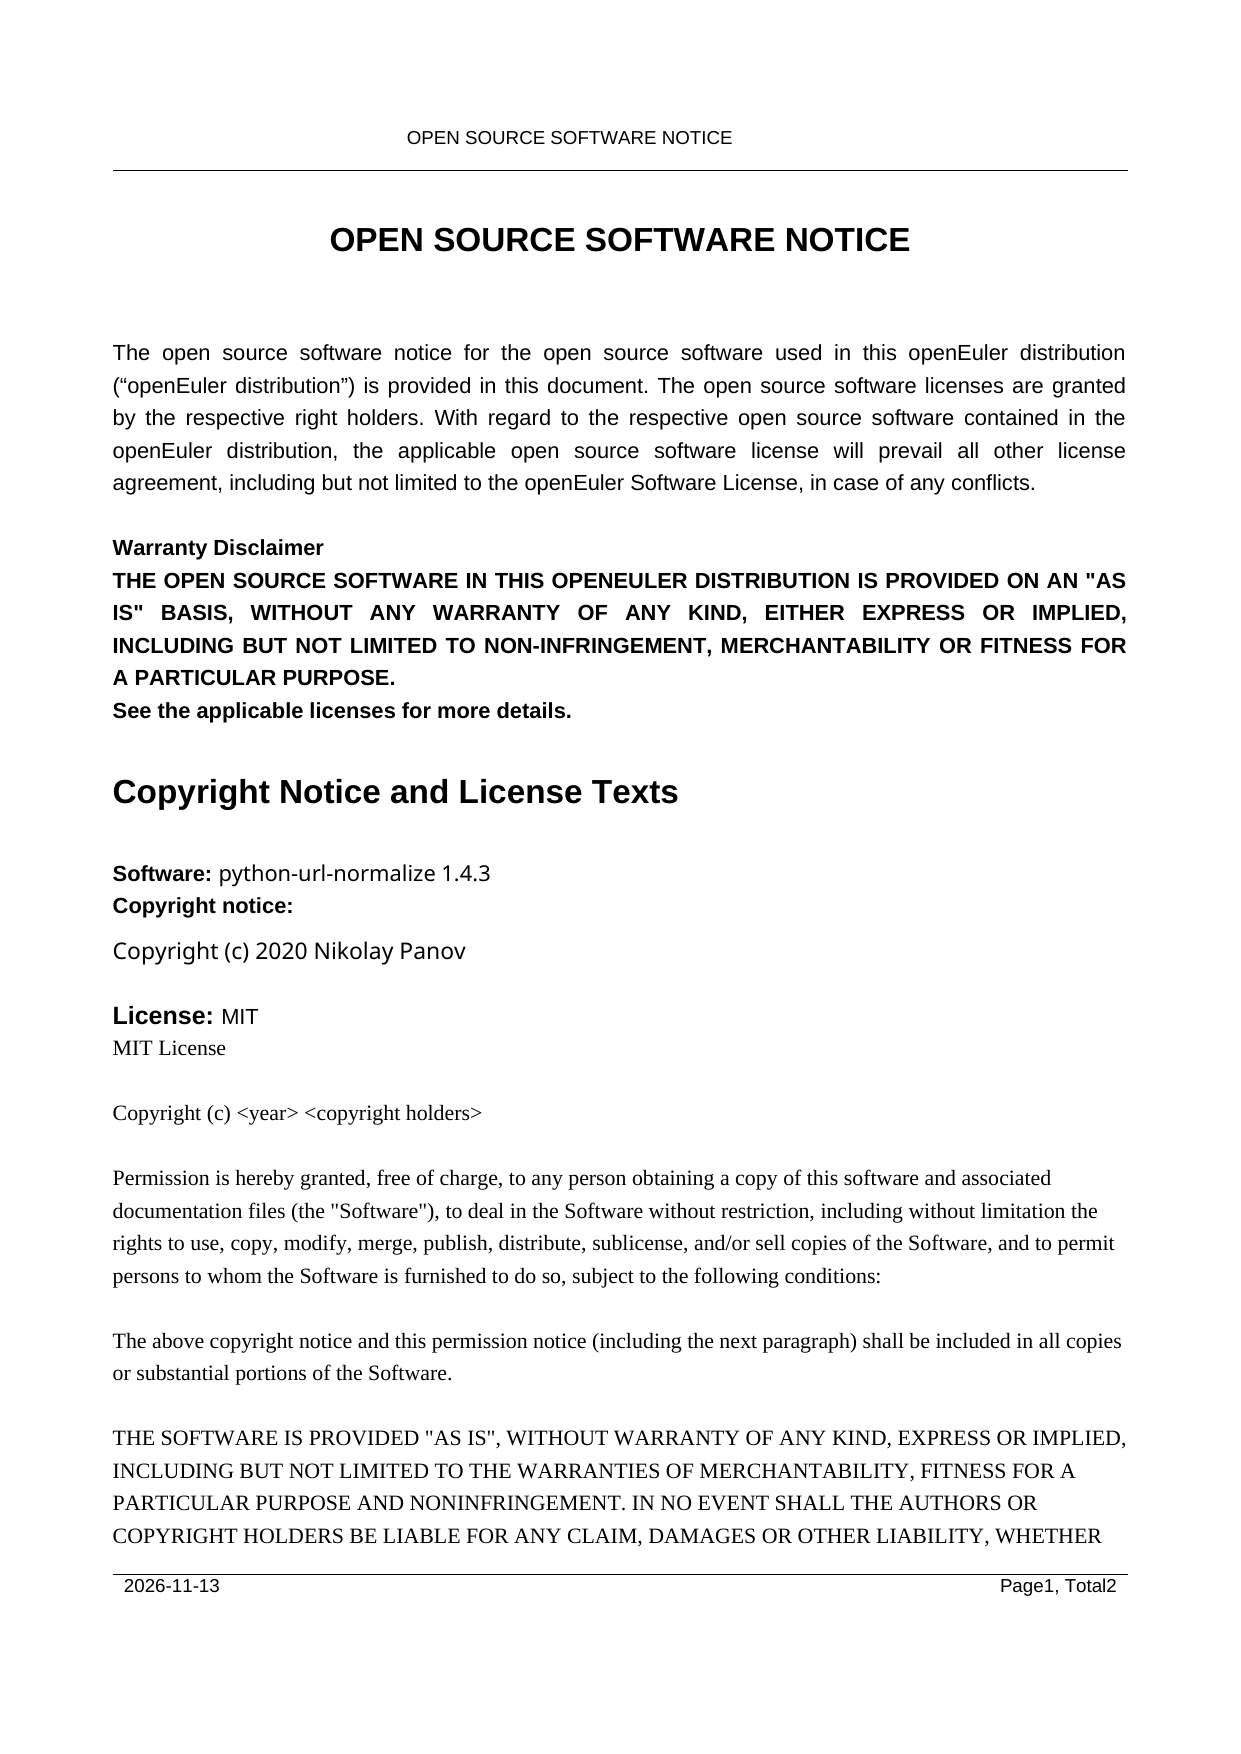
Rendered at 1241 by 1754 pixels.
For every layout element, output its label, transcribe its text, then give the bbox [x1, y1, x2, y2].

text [112, 1031, 1128, 1551]
text The open source software notice for the open source software used in this openEuler distribution (“openEuler distribution”) is provided in this document. The open source software licenses are granted by the respective right holders. With regard to the respective open source software contained in the openEuler distribution, the applicable open source software license will prevail all other license agreement, including but not limited to the openEuler Software License, in case of any conflicts. [112, 336, 1128, 499]
text THE OPEN SOURCE SOFTWARE IN THIS OPENEULER DISTRIBUTION IS PROVIDED ON AN "AS IS" BASIS, WITHOUT ANY WARRANTY OF ANY KIND, EITHER EXPRESS OR IMPLIED, INCLUDING BUT NOT LIMITED TO NON-INFRINGEMENT, MERCHANTABILITY OR FITNESS FOR A PARTICULAR PURPOSE. See the applicable licenses for more details. [112, 564, 1128, 726]
title Software: python-url-normalize 1.4.3 [112, 856, 1128, 889]
text OPEN SOURCE SOFTWARE NOTICE [112, 206, 1128, 271]
text Copyright (c) 2020 Nikolay Panov [112, 934, 1128, 999]
text Copyright notice: [112, 889, 1128, 921]
text Warranty Disclaimer [112, 531, 1128, 564]
text License: MIT [112, 999, 1128, 1031]
text Copyright Notice and License Texts [112, 759, 1128, 824]
